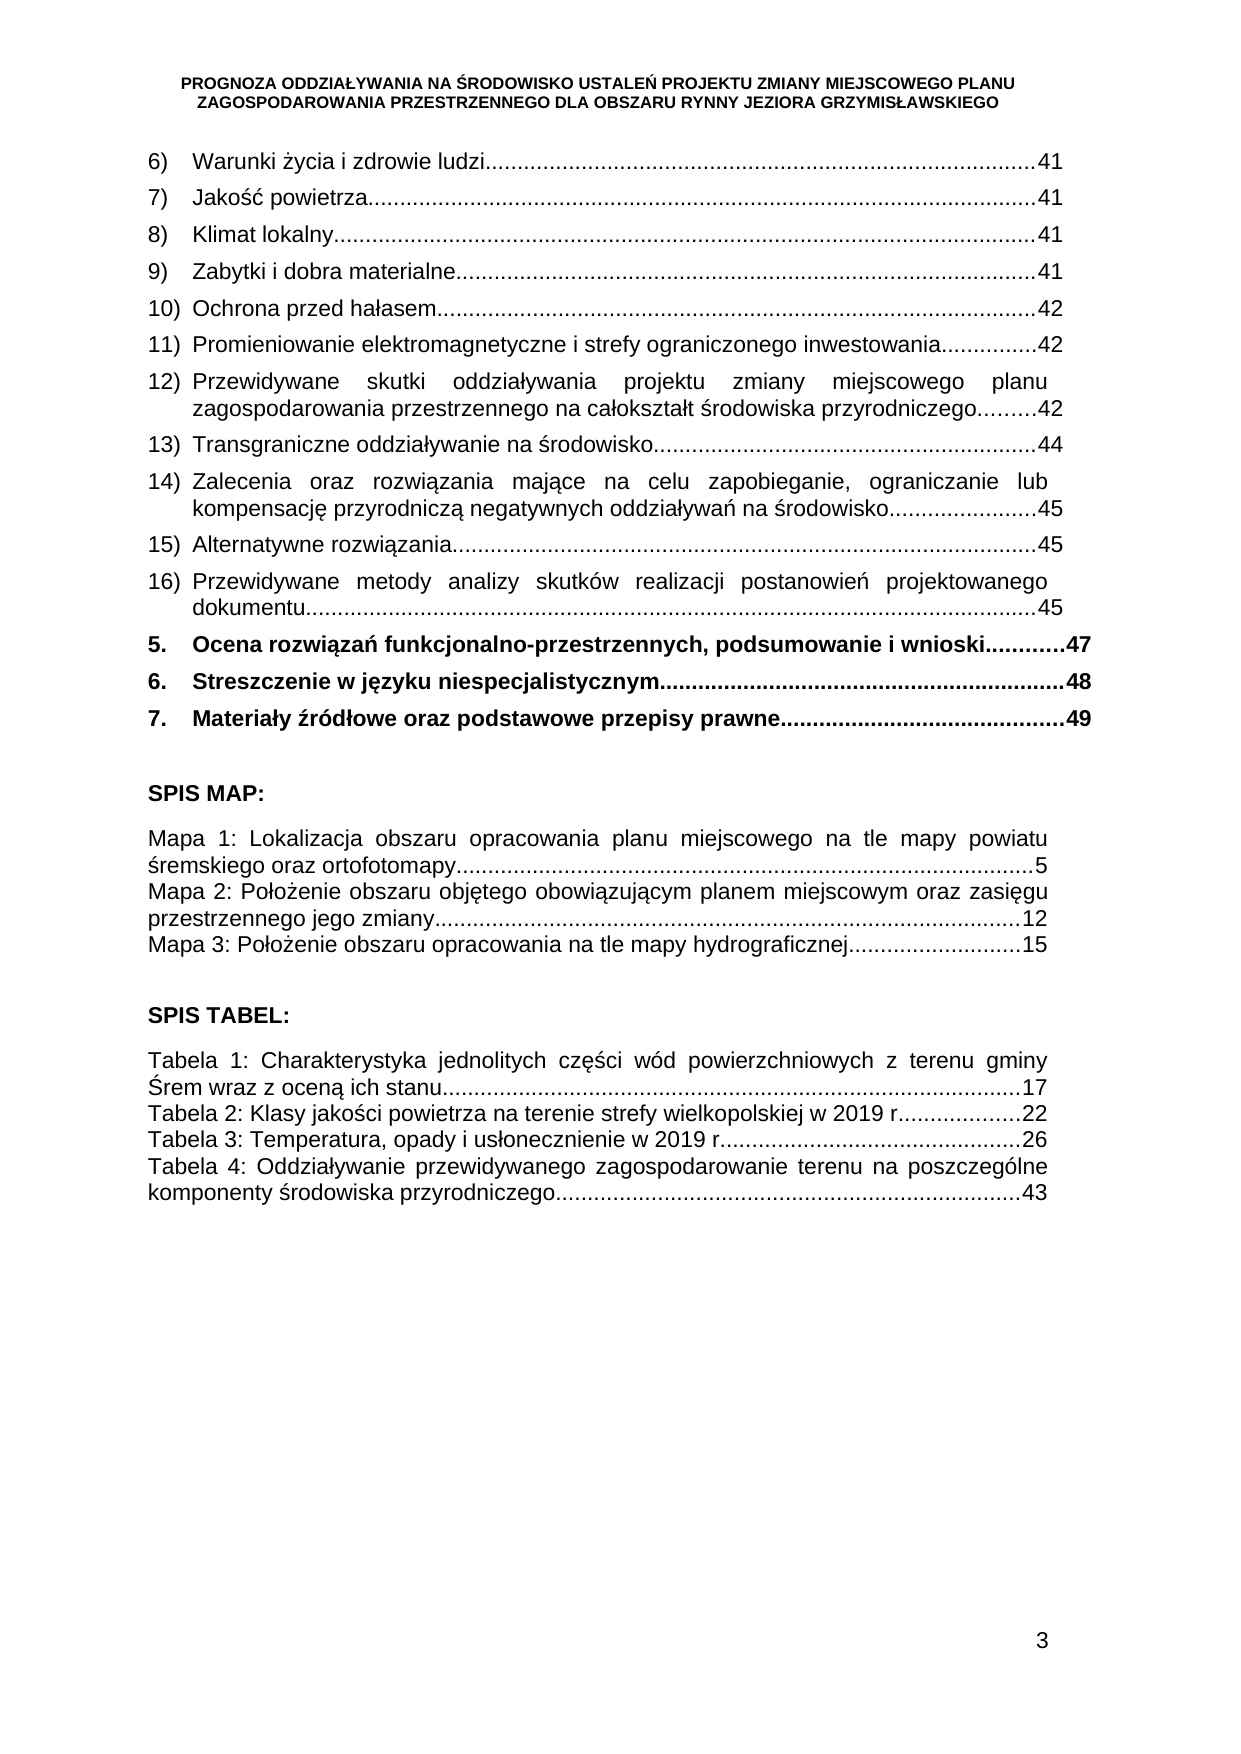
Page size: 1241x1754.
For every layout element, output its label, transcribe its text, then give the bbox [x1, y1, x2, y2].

text SPIS TABEL: [148, 1002, 1048, 1029]
text Tabela 2: Klasy jakości powietrza na terenie strefy wielkopolskiej w 2019 r. 22 [148, 1100, 1048, 1126]
text Mapa 3: Położenie obszaru opracowania na tle mapy hydrograficznej. 15 [148, 931, 1048, 957]
text SPIS MAP: [148, 780, 1048, 807]
text Tabela 3: Temperatura, opady i usłonecznienie w 2019 r. 26 [148, 1126, 1048, 1153]
text Mapa 2: Położenie obszaru objętego obowiązującym planem miejscowym oraz zasięgu przestrzennego jego zmiany. 12 [148, 878, 1048, 931]
text Tabela 1: Charakterystyka jednolitych części wód powierzchniowych z terenu gminy Śrem wraz z oceną ich stanu. 17 [148, 1047, 1048, 1100]
text Tabela 4: Oddziaływanie przewidywanego zagospodarowanie terenu na poszczególne komponenty środowiska przyrodniczego. 43 [148, 1153, 1048, 1206]
text Mapa 1: Lokalizacja obszaru opracowania planu miejscowego na tle mapy powiatu śremskiego oraz ortofotomapy. 5 [148, 825, 1048, 878]
